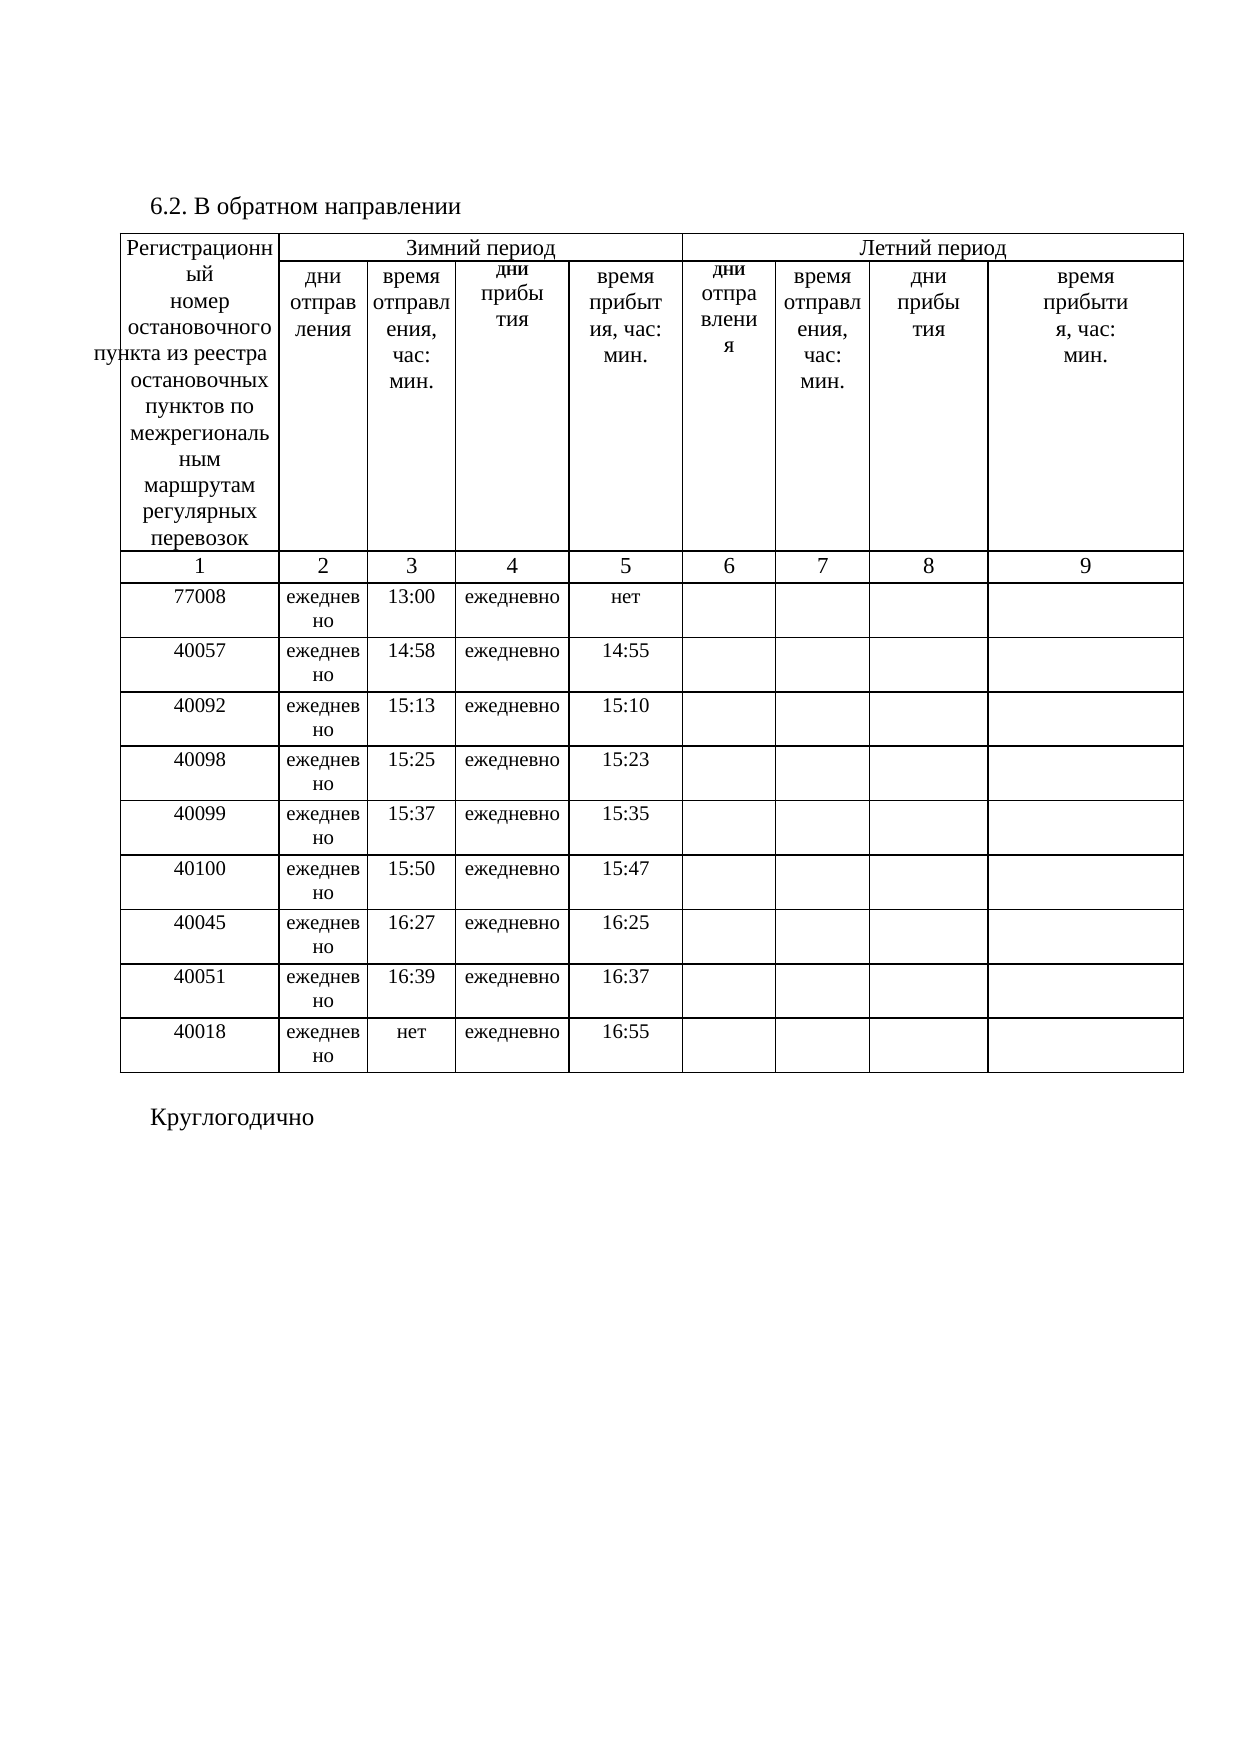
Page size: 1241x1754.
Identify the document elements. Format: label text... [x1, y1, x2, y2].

table_cell [989, 801, 1183, 854]
table_header Регистрационный номер остановочного пункта из реестра остановочных пунктов по межрегиональным маршрутам регулярных перевозок [121, 234, 278, 550]
table_cell [989, 965, 1183, 1017]
table_cell [989, 638, 1183, 691]
table_cell [683, 747, 775, 800]
table_cell время прибыти я, час: мин. [989, 262, 1183, 550]
table_cell ежедневно [280, 801, 367, 854]
table_cell [776, 747, 869, 800]
table_cell ежедневно [280, 693, 367, 745]
table_cell ежедневно [280, 747, 367, 800]
table_cell 15:37 [368, 801, 455, 854]
table_cell ежедневно [280, 584, 367, 637]
text Круглогодично [150, 1102, 1090, 1131]
table_cell 2 [280, 552, 367, 582]
table_cell нет [570, 584, 682, 637]
table_cell дни прибы тия [870, 262, 987, 550]
table_cell [870, 638, 987, 691]
table_cell [870, 965, 987, 1017]
table_cell [870, 1019, 987, 1072]
table_cell 15:35 [570, 801, 682, 854]
table_cell [683, 1019, 775, 1072]
table_cell 9 [989, 552, 1183, 582]
table_cell время отправл ения, час: мин. [368, 262, 455, 550]
table_cell 40100 [121, 856, 278, 908]
table_cell 40057 [121, 638, 278, 691]
table_header Летний период [683, 234, 1183, 260]
table_cell [776, 910, 869, 963]
table_cell ДНИ прибы тия [456, 262, 568, 550]
table_cell [870, 693, 987, 745]
table_cell ежедневно [456, 693, 568, 745]
table_cell ежедневно [456, 1019, 568, 1072]
table_cell 14:58 [368, 638, 455, 691]
table_cell ежедневно [280, 1019, 367, 1072]
table_cell 15:50 [368, 856, 455, 908]
table_cell [683, 801, 775, 854]
table_cell 40092 [121, 693, 278, 745]
table_cell ежедневно [456, 856, 568, 908]
text 6.2. В обратном направлении [150, 191, 1090, 220]
table_cell [776, 856, 869, 908]
table_cell нет [368, 1019, 455, 1072]
table_cell 15:13 [368, 693, 455, 745]
table_cell ежедневно [456, 584, 568, 637]
table_cell 14:55 [570, 638, 682, 691]
table_cell ежедневно [456, 747, 568, 800]
table_cell 16:37 [570, 965, 682, 1017]
table_cell 13:00 [368, 584, 455, 637]
table_cell 40099 [121, 801, 278, 854]
table_cell 5 [570, 552, 682, 582]
table_cell ежедневно [280, 910, 367, 963]
table_cell 15:25 [368, 747, 455, 800]
table_cell [870, 856, 987, 908]
table_cell время прибыт ия, час: мин. [570, 262, 682, 550]
table_cell 16:27 [368, 910, 455, 963]
table_cell ежедневно [280, 638, 367, 691]
table_cell ежедневно [456, 910, 568, 963]
table_cell [989, 1019, 1183, 1072]
table_cell 3 [368, 552, 455, 582]
table_cell [989, 910, 1183, 963]
table_cell [870, 801, 987, 854]
table_cell [776, 638, 869, 691]
table_cell 15:10 [570, 693, 682, 745]
table_cell [683, 856, 775, 908]
table_cell 16:39 [368, 965, 455, 1017]
table_cell [683, 693, 775, 745]
table_cell [989, 856, 1183, 908]
table_cell 77008 [121, 584, 278, 637]
table_cell 4 [456, 552, 568, 582]
table_cell дни отправ ления [280, 262, 367, 550]
table_cell 16:25 [570, 910, 682, 963]
table_cell 40051 [121, 965, 278, 1017]
table_cell [989, 584, 1183, 637]
table_header Зимний период [280, 234, 682, 260]
table_cell [683, 584, 775, 637]
table_cell [683, 965, 775, 1017]
table_cell 40045 [121, 910, 278, 963]
table_cell [683, 910, 775, 963]
table_cell [776, 965, 869, 1017]
table_cell 40018 [121, 1019, 278, 1072]
table_cell ежедневно [456, 801, 568, 854]
table_cell ДНИ отпра влени я [683, 262, 775, 550]
table_cell [776, 1019, 869, 1072]
table_cell [870, 910, 987, 963]
table_cell 40098 [121, 747, 278, 800]
table_cell ежедневно [456, 638, 568, 691]
table_cell [989, 747, 1183, 800]
table_cell 15:23 [570, 747, 682, 800]
table_cell ежедневно [456, 965, 568, 1017]
table_cell 16:55 [570, 1019, 682, 1072]
table_cell [989, 693, 1183, 745]
table_cell [870, 747, 987, 800]
table_cell ежедневно [280, 856, 367, 908]
table_cell 1 [121, 552, 278, 582]
table_cell 7 [776, 552, 869, 582]
table_cell 15:47 [570, 856, 682, 908]
table_cell [683, 638, 775, 691]
table_cell время отправл ения, час: мин. [776, 262, 869, 550]
table_cell [776, 693, 869, 745]
table_cell ежедневно [280, 965, 367, 1017]
table_cell 8 [870, 552, 987, 582]
table_cell 6 [683, 552, 775, 582]
table_cell [776, 801, 869, 854]
table_cell [870, 584, 987, 637]
table_cell [776, 584, 869, 637]
